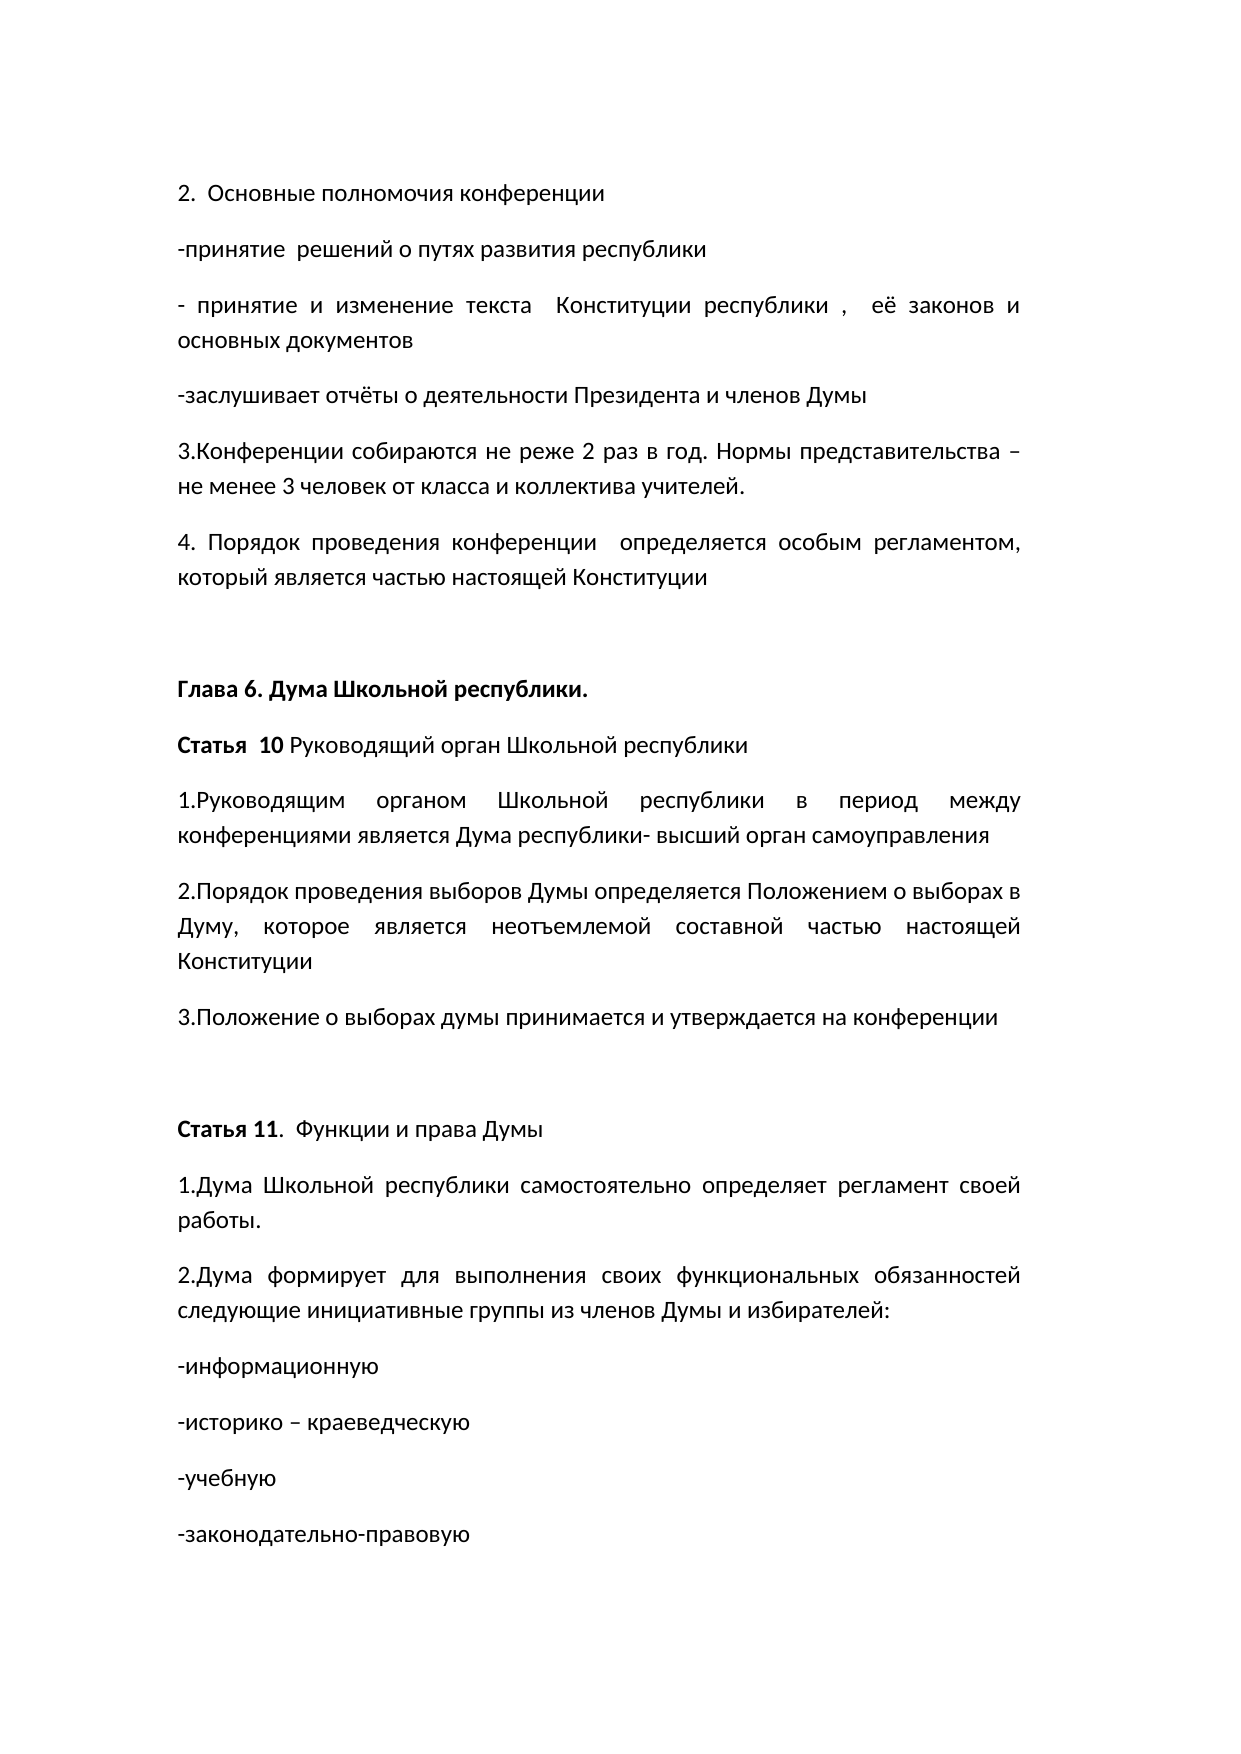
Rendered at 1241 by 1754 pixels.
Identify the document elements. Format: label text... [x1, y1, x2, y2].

text Статья 10 Руководящий орган Школьной республики [177, 729, 1022, 759]
text -информационную [177, 1351, 1022, 1381]
text Статья 11. Функции и права Думы [177, 1113, 1022, 1143]
text - принятие и изменение текста Конституции республики , её законов и основных документов [177, 289, 1022, 354]
text -историко – краеведческую [177, 1406, 1022, 1437]
text 3.Конференции собираются не реже 2 раз в год. Нормы представительства – не менее 3 человек от класса и коллектива учителей. [177, 436, 1022, 501]
text Глава 6. Дума Школьной республики. [177, 673, 1022, 703]
text -заслушивает отчёты о деятельности Президента и членов Думы [177, 380, 1022, 410]
text 2.Дума формирует для выполнения своих функциональных обязанностей следующие инициативные группы из членов Думы и избирателей: [177, 1260, 1022, 1325]
text -учебную [177, 1462, 1022, 1493]
text -принятие решений о путях развития республики [177, 233, 1022, 263]
text -законодательно-правовую [177, 1518, 1022, 1548]
text 1.Руководящим органом Школьной республики в период между конференциями является Дума республики- высший орган самоуправления [177, 785, 1022, 850]
text 4. Порядок проведения конференции определяется особым регламентом, который является частью настоящей Конституции [177, 526, 1022, 592]
text 3.Положение о выборах думы принимается и утверждается на конференции [177, 1001, 1022, 1032]
text 2.Порядок проведения выборов Думы определяется Положением о выборах в Думу, которое является неотъемлемой составной частью настоящей Конституции [177, 876, 1022, 976]
text 1.Дума Школьной республики самостоятельно определяет регламент своей работы. [177, 1169, 1022, 1234]
text 2. Основные полномочия конференции [177, 177, 1022, 208]
